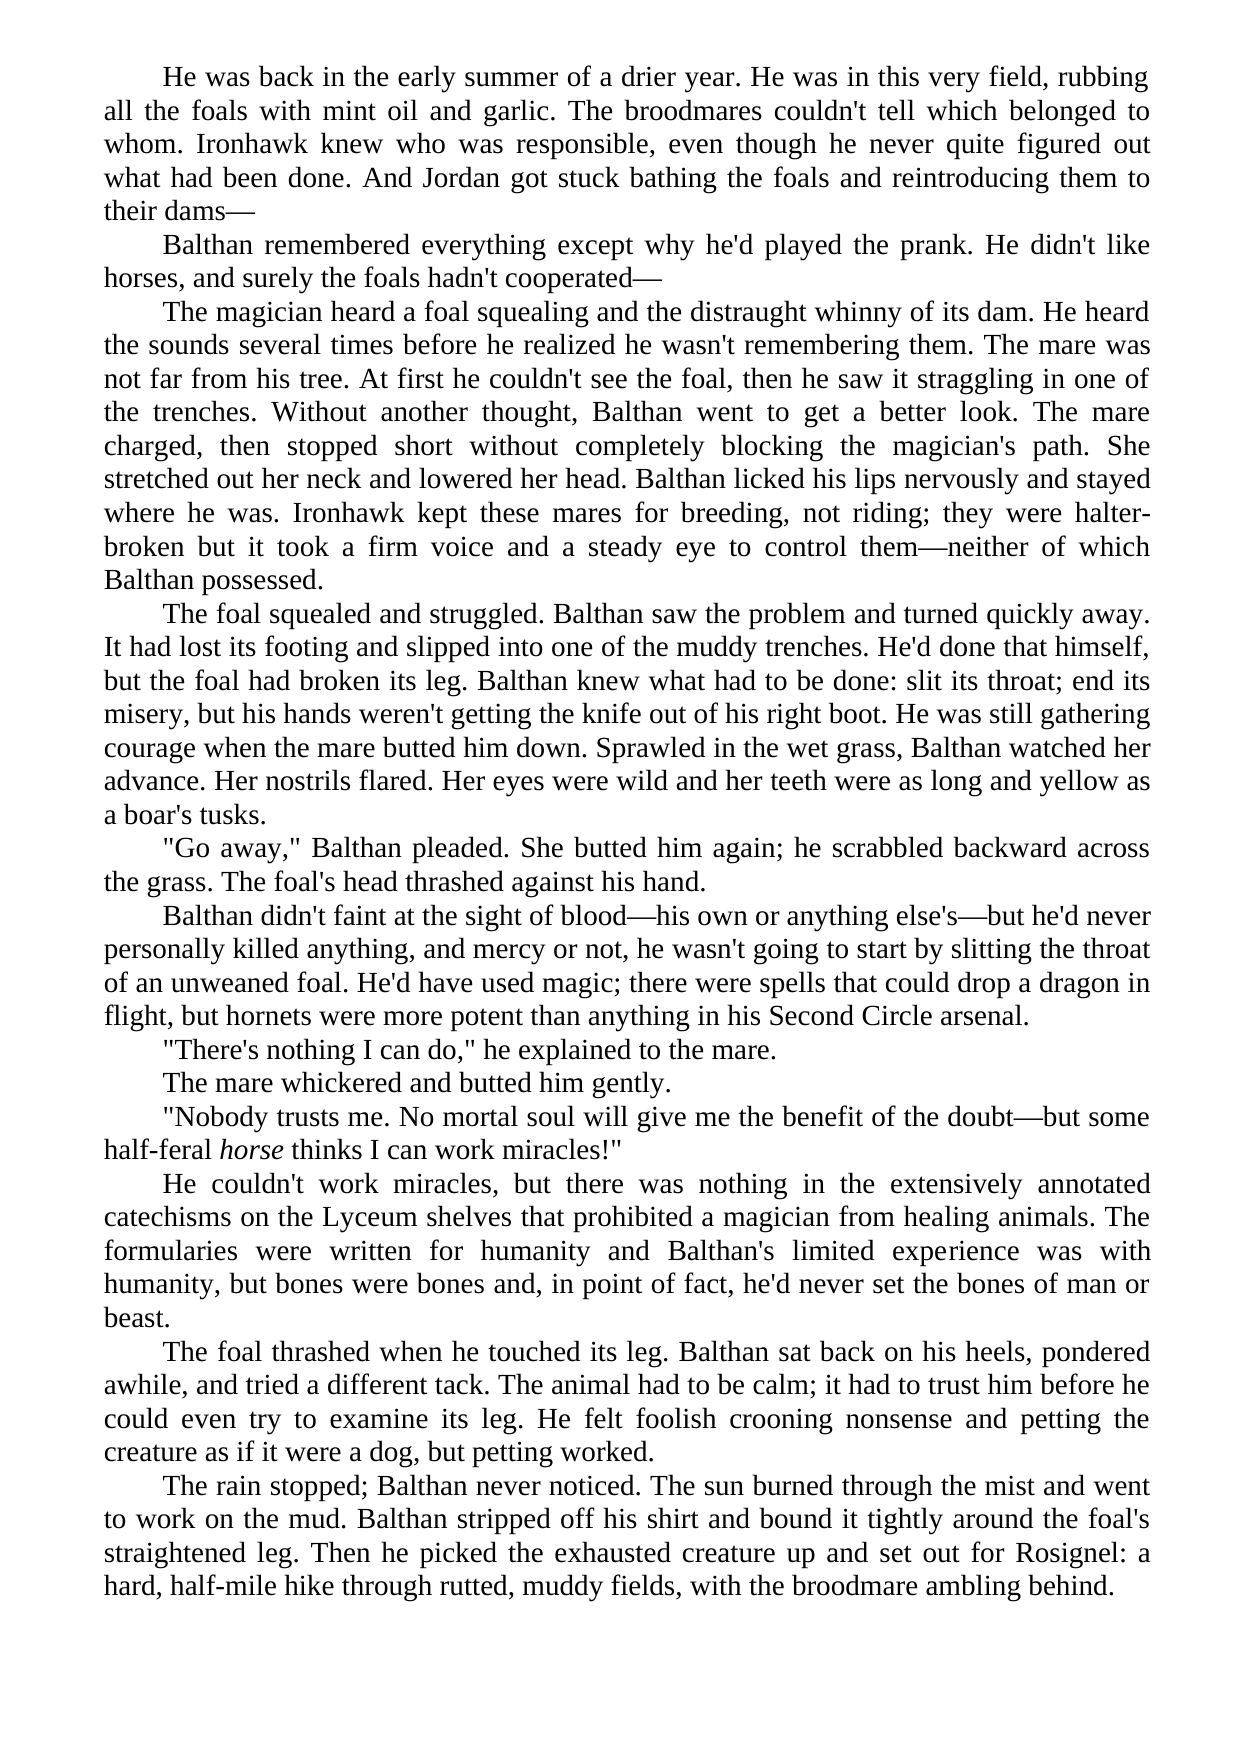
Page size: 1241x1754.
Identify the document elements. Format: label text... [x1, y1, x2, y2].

text He was back in the early summer of a drier year. He was in this very field, rubbing all the foals with mint oil and garlic. The broodmares couldn't tell which belonged to whom. Ironhawk knew who was responsible, even though he never quite figured out what had been done. And Jordan got stuck bathing the foals and reintroducing them to their dams— [103, 59, 1152, 227]
text Balthan remembered everything except why he'd played the prank. He didn't like horses, and surely the foals hadn't cooperated— [103, 227, 1152, 294]
text The magician heard a foal squealing and the distraught whinny of its dam. He heard the sounds several times before he realized he wasn't remembering them. The mare was not far from his tree. At first he couldn't see the foal, then he saw it straggling in one of the trenches. Without another thought, Balthan went to get a better look. The mare charged, then stopped short without completely blocking the magician's path. She stretched out her neck and lowered her head. Balthan licked his lips nervously and stayed where he was. Ironhawk kept these mares for breeding, not riding; they were halter-broken but it took a firm voice and a steady eye to control them—neither of which Balthan possessed. [103, 294, 1152, 596]
text "Go away," Balthan pleaded. She butted him again; he scrabbled backward across the grass. The foal's head thrashed against his hand. [103, 831, 1152, 898]
text Balthan didn't faint at the sight of blood—his own or anything else's—but he'd never personally killed anything, and mercy or not, he wasn't going to start by slitting the throat of an unweaned foal. He'd have used magic; there were spells that could drop a dragon in flight, but hornets were more potent than anything in his Second Circle arsenal. [103, 898, 1152, 1032]
text The foal thrashed when he touched its leg. Balthan sat back on his heels, pondered awhile, and tried a different tack. The animal had to be calm; it had to trust him before he could even try to examine its leg. He felt foolish crooning nonsense and petting the creature as if it were a dog, but petting worked. [103, 1334, 1152, 1468]
text "Nobody trusts me. No mortal soul will give me the benefit of the doubt—but some half-feral horse thinks I can work miracles!" [103, 1099, 1152, 1166]
text The foal squealed and struggled. Balthan saw the problem and turned quickly away. It had lost its footing and slipped into one of the muddy trenches. He'd done that himself, but the foal had broken its leg. Balthan knew what had to be done: slit its throat; end its misery, but his hands weren't getting the knife out of his right boot. He was still gathering courage when the mare butted him down. Sprawled in the wet grass, Balthan watched her advance. Her nostrils flared. Her eyes were wild and her teeth were as long and yellow as a boar's tusks. [103, 596, 1152, 831]
text The rain stopped; Balthan never noticed. The sun burned through the mist and went to work on the mud. Balthan stripped off his shirt and bound it tightly around the foal's straightened leg. Then he picked the exhausted creature up and set out for Rosignel: a hard, half-mile hike through rutted, muddy fields, with the broodmare ambling behind. [103, 1468, 1152, 1602]
text The mare whickered and butted him gently. [103, 1065, 1152, 1099]
text He couldn't work miracles, but there was nothing in the extensively annotated catechisms on the Lyceum shelves that prohibited a magician from healing animals. The formularies were written for humanity and Balthan's limited experience was with humanity, but bones were bones and, in point of fact, he'd never set the bones of man or beast. [103, 1166, 1152, 1334]
text "There's nothing I can do," he explained to the mare. [103, 1032, 1152, 1065]
